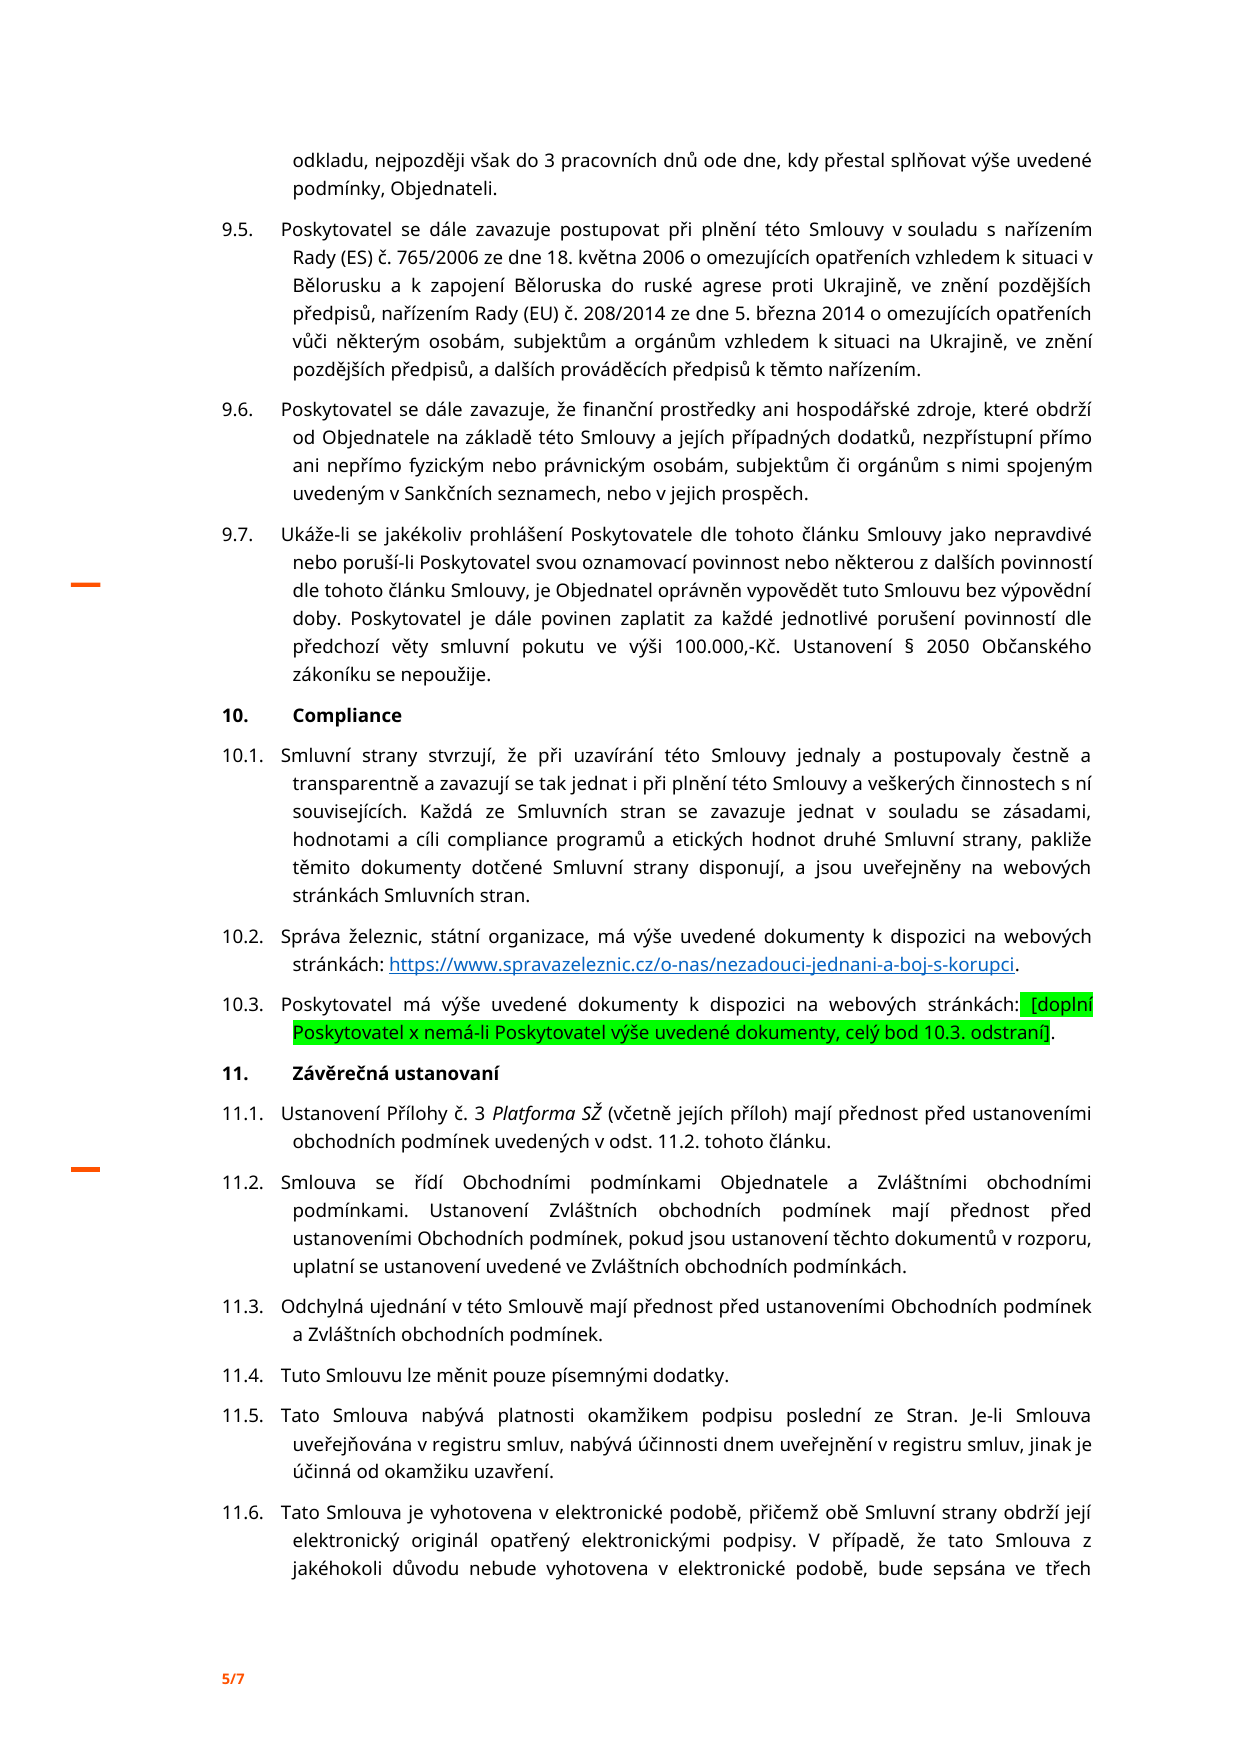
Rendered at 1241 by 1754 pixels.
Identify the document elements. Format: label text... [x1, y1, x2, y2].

text Závěrečná ustanovaní [222, 1060, 1093, 1086]
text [222, 1499, 1093, 1581]
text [222, 147, 1093, 201]
text Poskytovatel má výše uvedené dokumenty k dispozici na webových stránkách: [doplní Poskytovatel x nemá-li Poskytovatel výše uvedené dokumenty, celý bod 10.3. odstraní]. [222, 992, 1093, 1045]
text Tato Smlouva nabývá platnosti okamžikem podpisu poslední ze Stran. Je-li Smlouva uveřejňována v registru smluv, nabývá účinnosti dnem uveřejnění v registru smluv, jinak je účinná od okamžiku uzavření. [222, 1403, 1093, 1484]
text Správa železnic, státní organizace, má výše uvedené dokumenty k dispozici na webových stránkách: https://www.spravazeleznic.cz/o-nas/nezadouci-jednani-a-boj-s-korupci. [222, 923, 1093, 977]
text Ustanovení Přílohy č. 3 Platforma SŽ (včetně jejích příloh) mají přednost před ustanoveními obchodních podmínek uvedených v odst. 11.2. tohoto článku. [222, 1101, 1093, 1154]
text Tuto Smlouvu lze měnit pouze písemnými dodatky. [222, 1362, 1093, 1388]
text Compliance [222, 702, 1093, 727]
text Odchylná ujednání v této Smlouvě mají přednost před ustanoveními Obchodních podmínek a Zvláštních obchodních podmínek. [222, 1294, 1093, 1347]
text Ukáže-li se jakékoliv prohlášení Poskytovatele dle tohoto článku Smlouvy jako nepravdivé nebo poruší-li Poskytovatel svou oznamovací povinnost nebo některou z dalších povinností dle tohoto článku Smlouvy, je Objednatel oprávněn vypovědět tuto Smlouvu bez výpovědní doby. Poskytovatel je dále povinen zaplatit za každé jednotlivé porušení povinností dle předchozí věty smluvní pokutu ve výši 100.000,-Kč. Ustanovení § 2050 Občanského zákoníku se nepoužije. [222, 521, 1093, 687]
text Smluvní strany stvrzují, že při uzavírání této Smlouvy jednaly a postupovaly čestně a transparentně a zavazují se tak jednat i při plnění této Smlouvy a veškerých činnostech s ní souvisejících. Každá ze Smluvních stran se zavazuje jednat v souladu se zásadami, hodnotami a cíli compliance programů a etických hodnot druhé Smluvní strany, pakliže těmito dokumenty dotčené Smluvní strany disponují, a jsou uveřejněny na webových stránkách Smluvních stran. [222, 742, 1093, 908]
text Smlouva se řídí Obchodními podmínkami Objednatele a Zvláštními obchodními podmínkami. Ustanovení Zvláštních obchodních podmínek mají přednost před ustanoveními Obchodních podmínek, pokud jsou ustanovení těchto dokumentů v rozporu, uplatní se ustanovení uvedené ve Zvláštních obchodních podmínkách. [222, 1169, 1093, 1279]
text Poskytovatel se dále zavazuje, že finanční prostředky ani hospodářské zdroje, které obdrží od Objednatele na základě této Smlouvy a jejích případných dodatků, nezpřístupní přímo ani nepřímo fyzickým nebo právnickým osobám, subjektům či orgánům s nimi spojeným uvedeným v Sankčních seznamech, nebo v jejich prospěch. [222, 397, 1093, 506]
text Poskytovatel se dále zavazuje postupovat při plnění této Smlouvy v souladu s nařízením Rady (ES) č. 765/2006 ze dne 18. května 2006 o omezujících opatřeních vzhledem k situaci v Bělorusku a k zapojení Běloruska do ruské agrese proti Ukrajině, ve znění pozdějších předpisů, nařízením Rady (EU) č. 208/2014 ze dne 5. března 2014 o omezujících opatřeních vůči některým osobám, subjektům a orgánům vzhledem k situaci na Ukrajině, ve znění pozdějších předpisů, a dalších prováděcích předpisů k těmto nařízením. [222, 216, 1093, 382]
